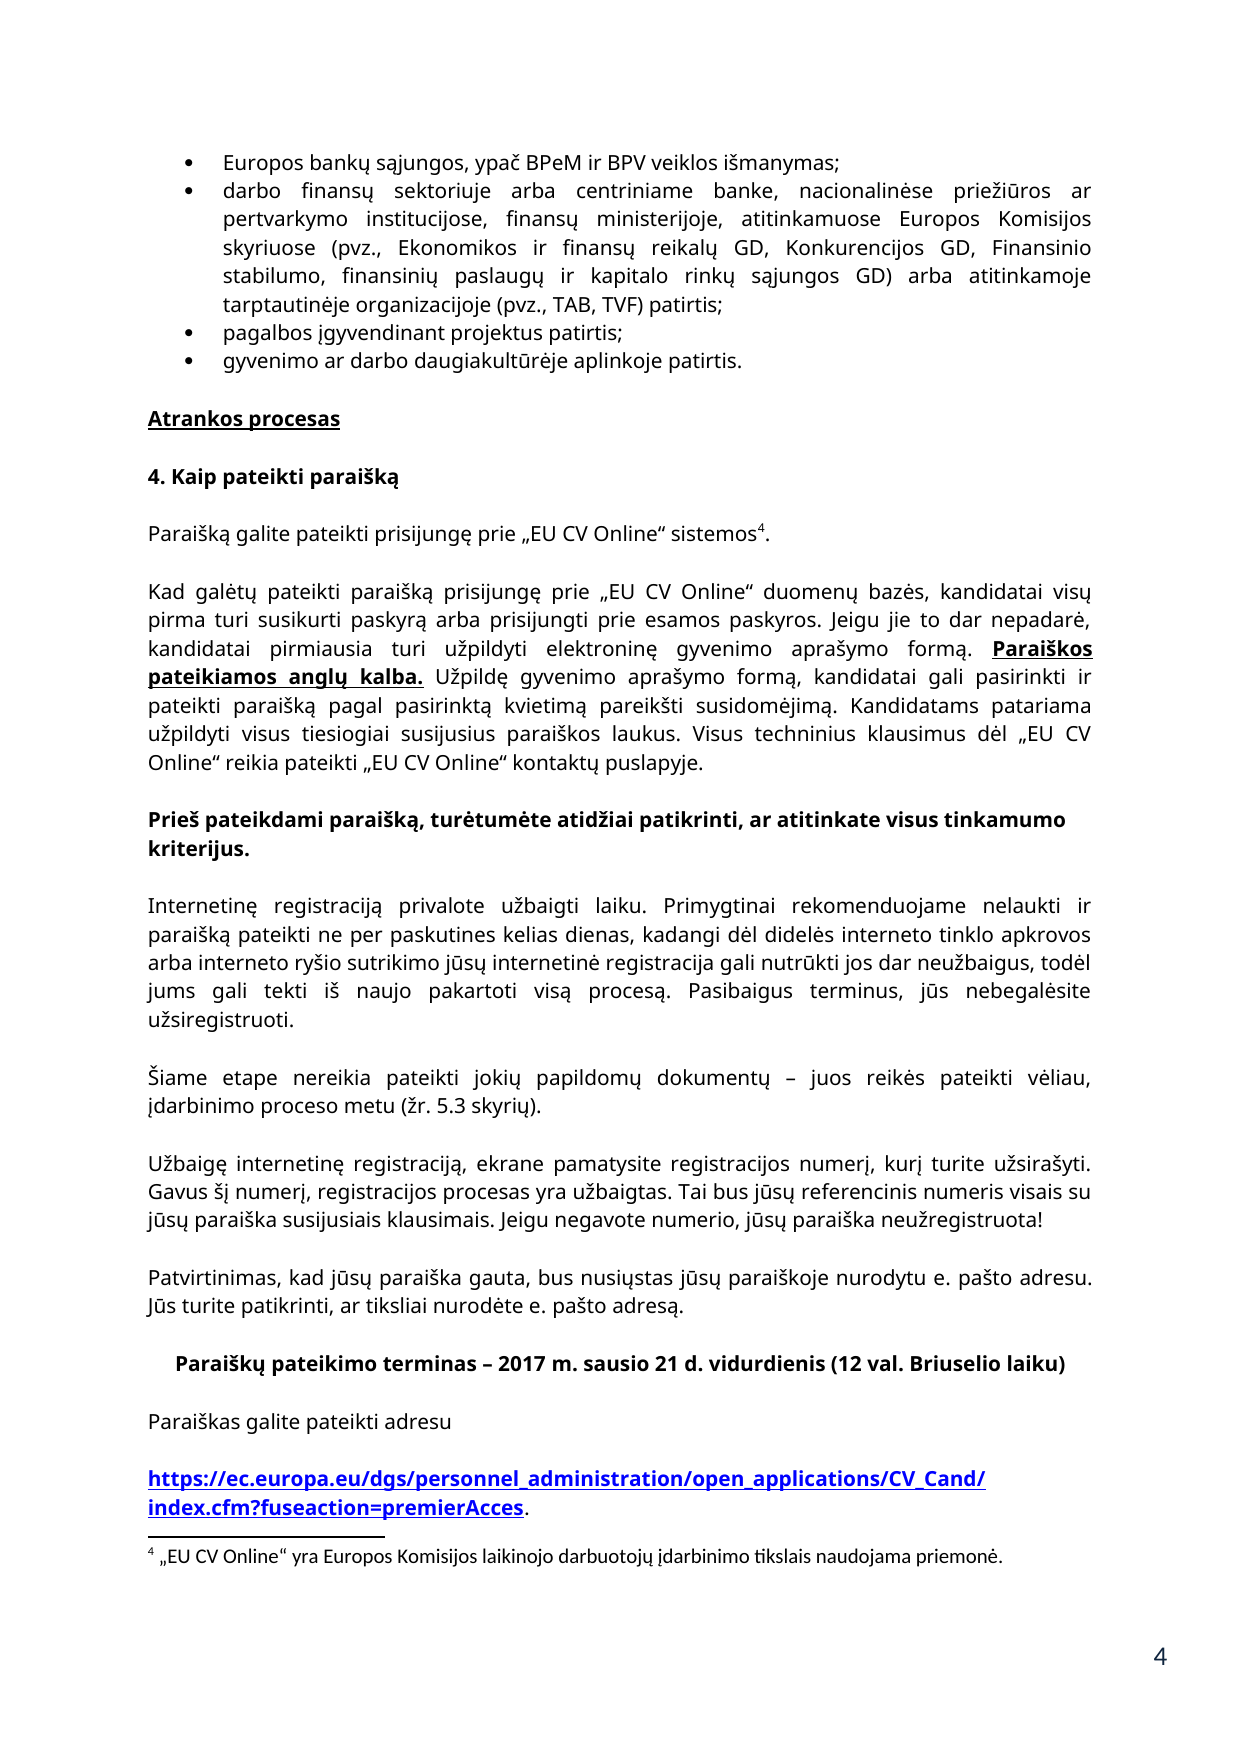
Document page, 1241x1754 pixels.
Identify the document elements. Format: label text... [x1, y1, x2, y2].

text Šiame etape nereikia pateikti jokių papildomų dokumentų – juos reikės pateikti vėliau, įdarbinimo proceso metu (žr. 5.3 skyrių). [148, 1063, 1093, 1119]
text Atrankos procesas [148, 404, 1093, 433]
subtitle Kaip pateikti paraišką [148, 462, 1093, 490]
text Paraiškas galite pateikti adresu [148, 1407, 1093, 1435]
text Užbaigę internetinę registraciją, ekrane pamatysite registracijos numerį, kurį turite užsirašyti. Gavus šį numerį, registracijos procesas yra užbaigtas. Tai bus jūsų referencinis numeris visais su jūsų paraiška susijusiais klausimais. Jeigu negavote numerio, jūsų paraiška neužregistruota! [148, 1149, 1093, 1234]
list darbo finansų sektoriuje arba centriniame banke, nacionalinėse priežiūros ar pertvarkymo institucijose, finansų ministerijoje, atitinkamuose Europos Komisijos skyriuose (pvz., Ekonomikos ir finansų reikalų GD, Konkurencijos GD, Finansinio stabilumo, finansinių paslaugų ir kapitalo rinkų sąjungos GD) arba atitinkamoje tarptautinėje organizacijoje (pvz., TAB, TVF) patirtis; [185, 176, 1093, 318]
text Paraiškų pateikimo terminas – 2017 m. sausio 21 d. vidurdienis (12 val. Briuselio laiku) [148, 1349, 1093, 1378]
text https://ec.europa.eu/dgs/personnel_administration/open_applications/CV_Cand/index.cfm?fuseaction=premierAcces. [148, 1464, 1093, 1521]
list gyvenimo ar darbo daugiakultūrėje aplinkoje patirtis. [185, 347, 1093, 375]
list pagalbos įgyvendinant projektus patirtis; [185, 318, 1093, 347]
text Paraišką galite pateikti prisijungę prie „EU CV Online“ sistemos. [148, 519, 1093, 548]
text Internetinę registraciją privalote užbaigti laiku. Primygtinai rekomenduojame nelaukti ir paraišką pateikti ne per paskutines kelias dienas, kadangi dėl didelės interneto tinklo apkrovos arba interneto ryšio sutrikimo jūsų internetinė registracija gali nutrūkti jos dar neužbaigus, todėl jums gali tekti iš naujo pakartoti visą procesą. Pasibaigus terminus, jūs nebegalėsite užsiregistruoti. [148, 891, 1093, 1033]
list Europos bankų sąjungos, ypač BPeM ir BPV veiklos išmanymas; [185, 148, 1093, 176]
text Patvirtinimas, kad jūsų paraiška gauta, bus nusiųstas jūsų paraiškoje nurodytu e. pašto adresu. Jūs turite patikrinti, ar tiksliai nurodėte e. pašto adresą. [148, 1263, 1093, 1320]
text Kad galėtų pateikti paraišką prisijungę prie „EU CV Online“ duomenų bazės, kandidatai visų pirma turi susikurti paskyrą arba prisijungti prie esamos paskyros. Jeigu jie to dar nepadarė, kandidatai pirmiausia turi užpildyti elektroninę gyvenimo aprašymo formą. Paraiškos pateikiamos anglų kalba. Užpildę gyvenimo aprašymo formą, kandidatai gali pasirinkti ir pateikti paraišką pagal pasirinktą kvietimą pareikšti susidomėjimą. Kandidatams patariama užpildyti visus tiesiogiai susijusius paraiškos laukus. Visus techninius klausimus dėl „EU CV Online“ reikia pateikti „EU CV Online“ kontaktų puslapyje. [148, 577, 1093, 776]
text Prieš pateikdami paraišką, turėtumėte atidžiai patikrinti, ar atitinkate visus tinkamumo kriterijus. [148, 805, 1093, 862]
